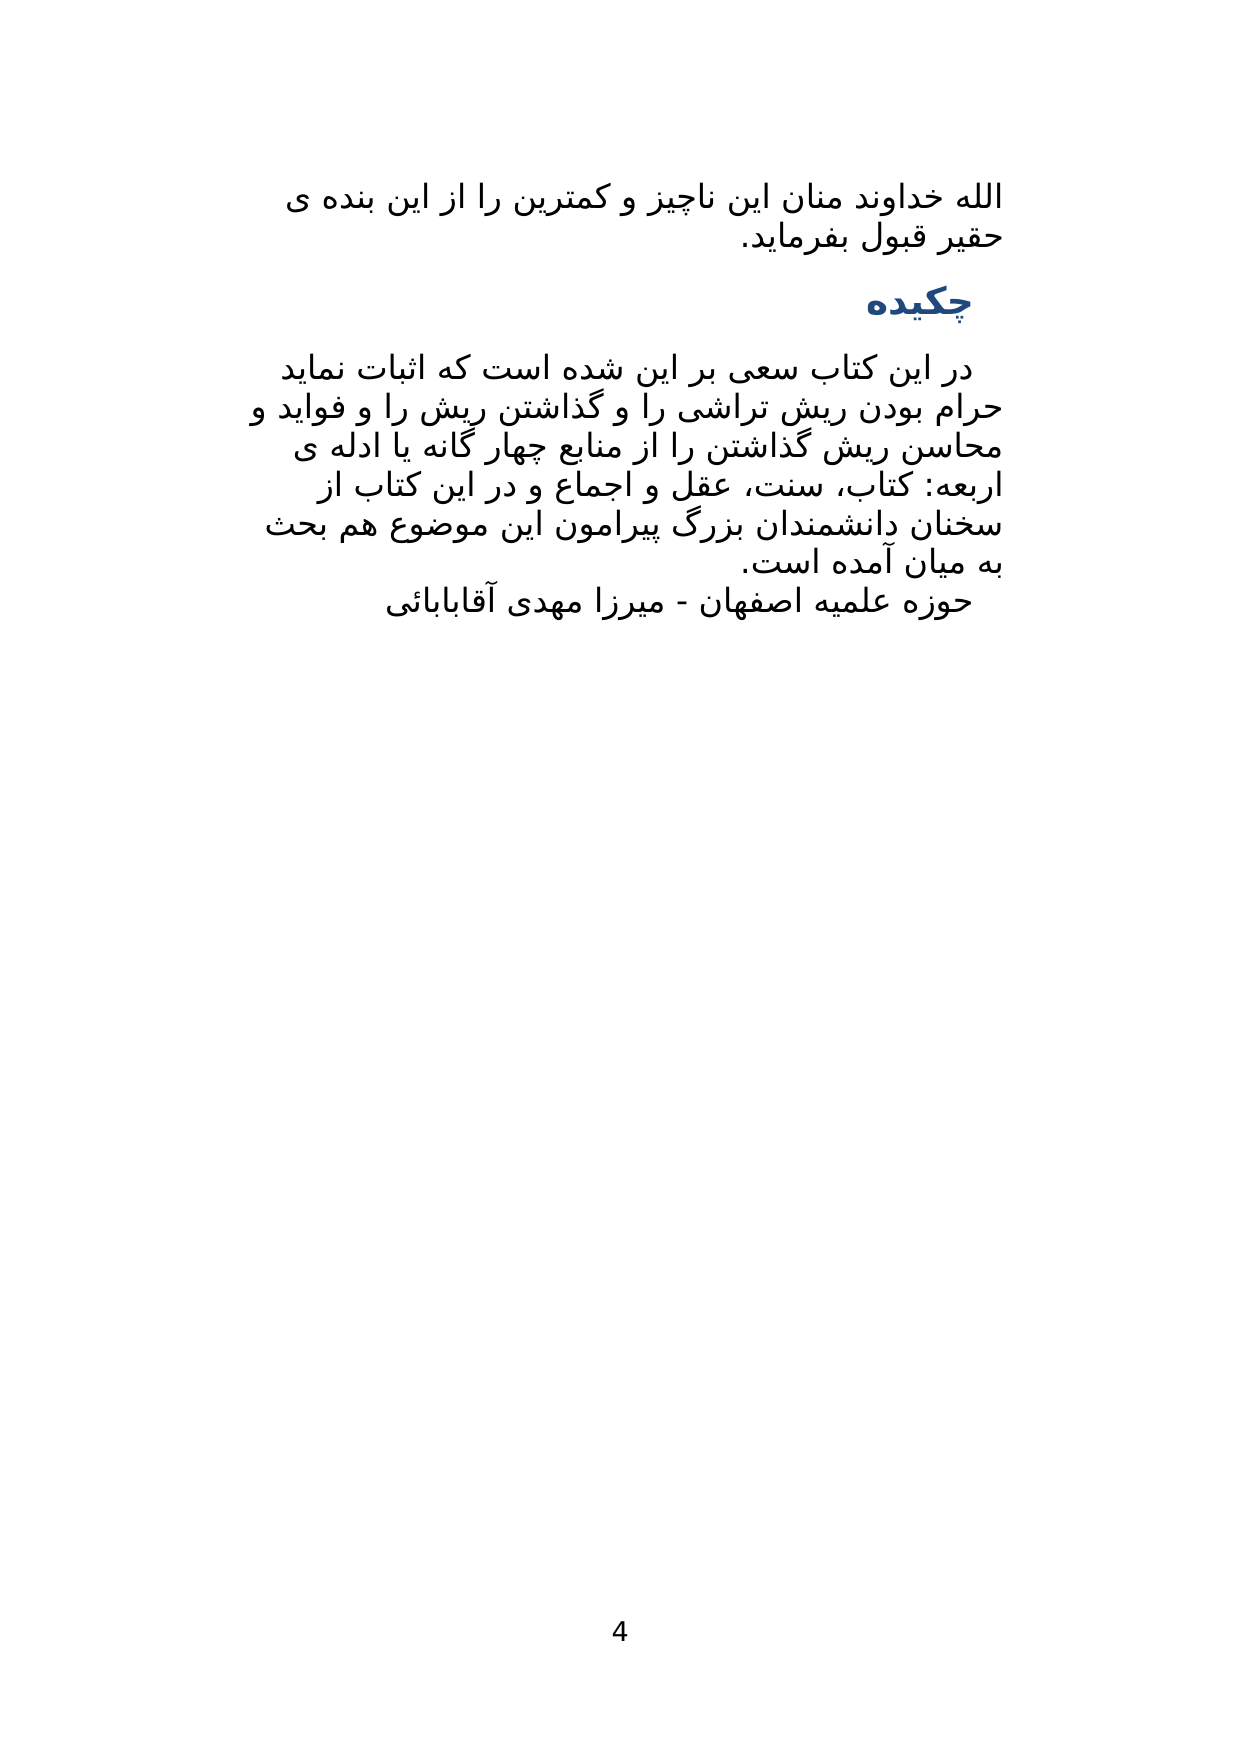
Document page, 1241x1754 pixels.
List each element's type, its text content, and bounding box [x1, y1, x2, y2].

subtitle چکیده [236, 280, 1004, 323]
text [236, 177, 1004, 255]
text حوزه علمیه اصفهان - میرزا مهدی آقابابائی [236, 582, 1004, 621]
text در این کتاب سعی بر این شده است که اثبات نماید حرام بودن ریش تراشی را و گذاشتن ریش را و فواید و محاسن ریش گذاشتن را از منابع چهار گانه یا ادله ی اربعه: کتاب، سنت، عقل و اجماع و در این کتاب از سخنان دانشمندان بزرگ پیرامون این موضوع هم بحث به میان آمده است. [236, 348, 1004, 582]
